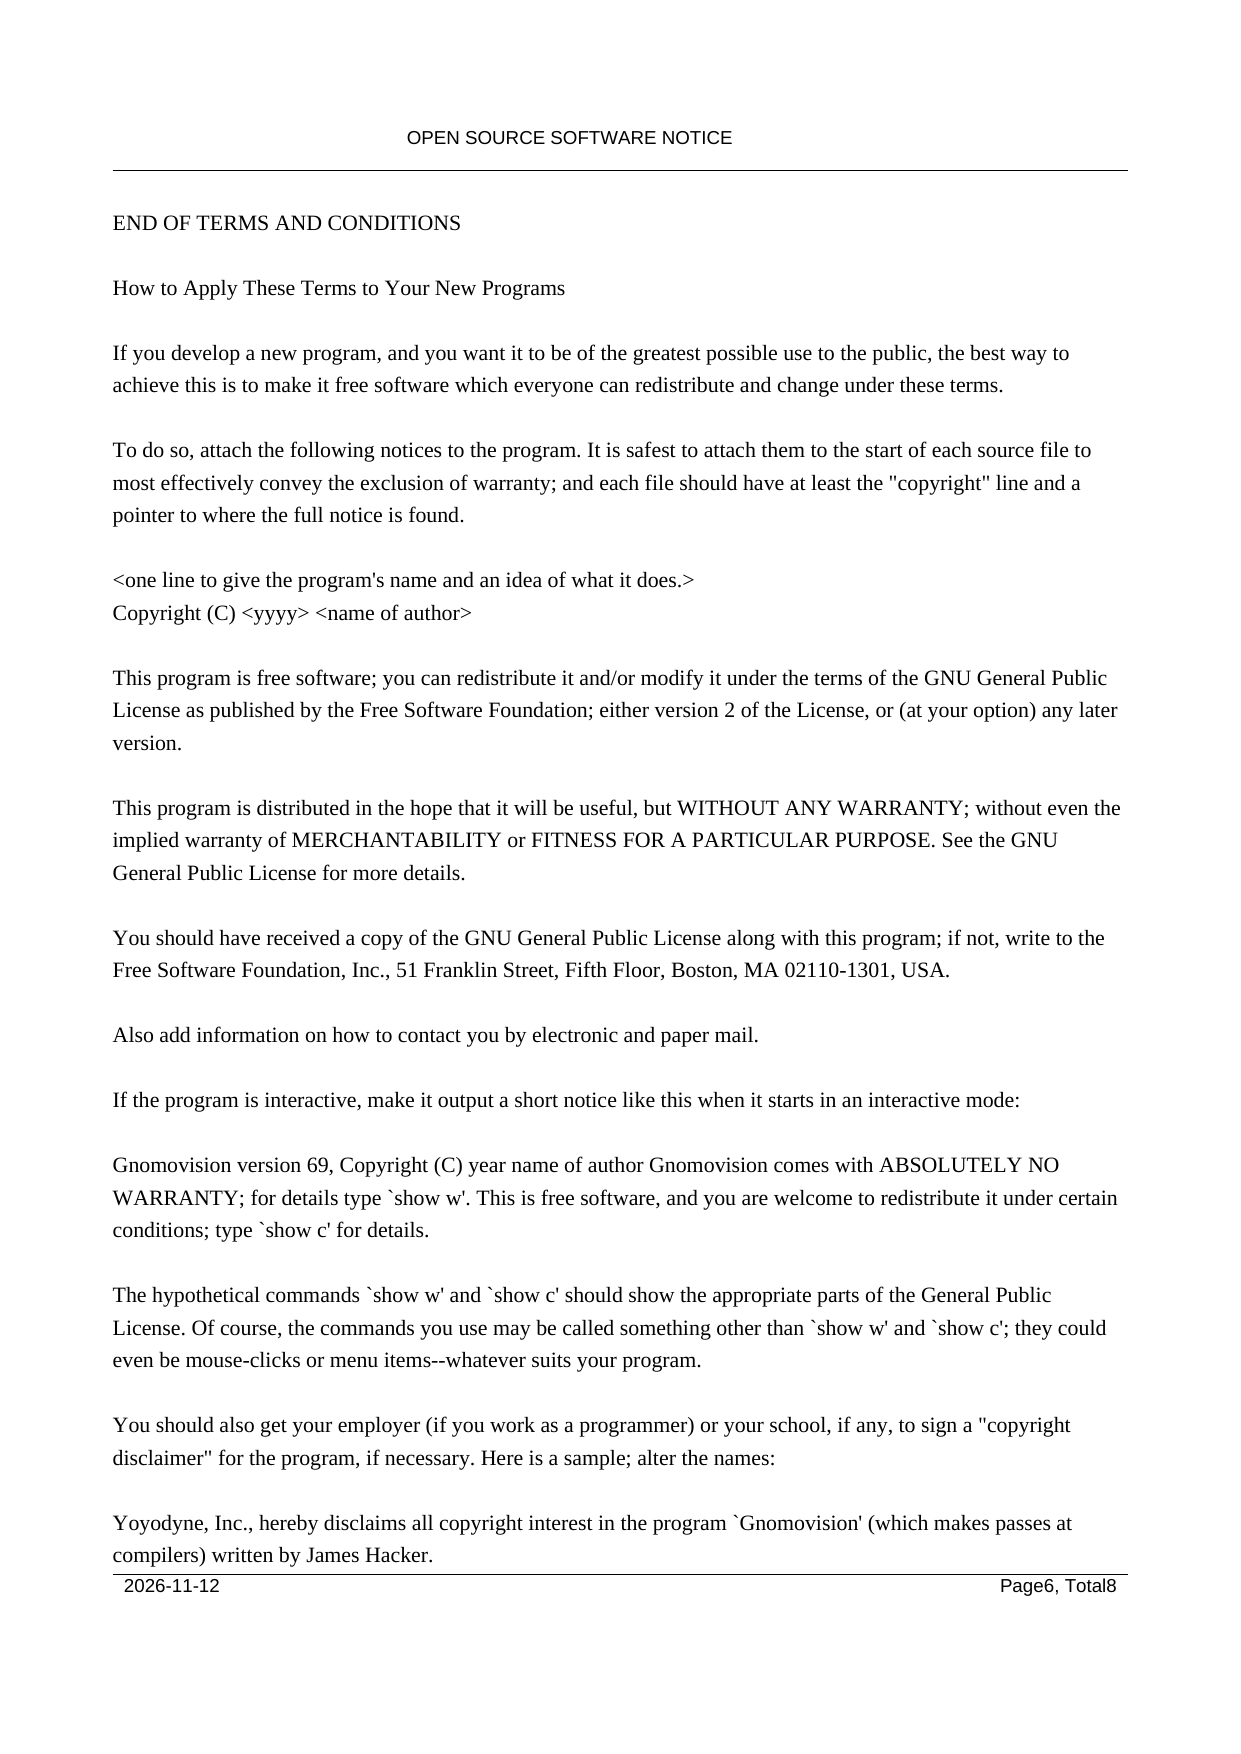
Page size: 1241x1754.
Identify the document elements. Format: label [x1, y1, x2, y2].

text [112, 206, 1128, 1571]
